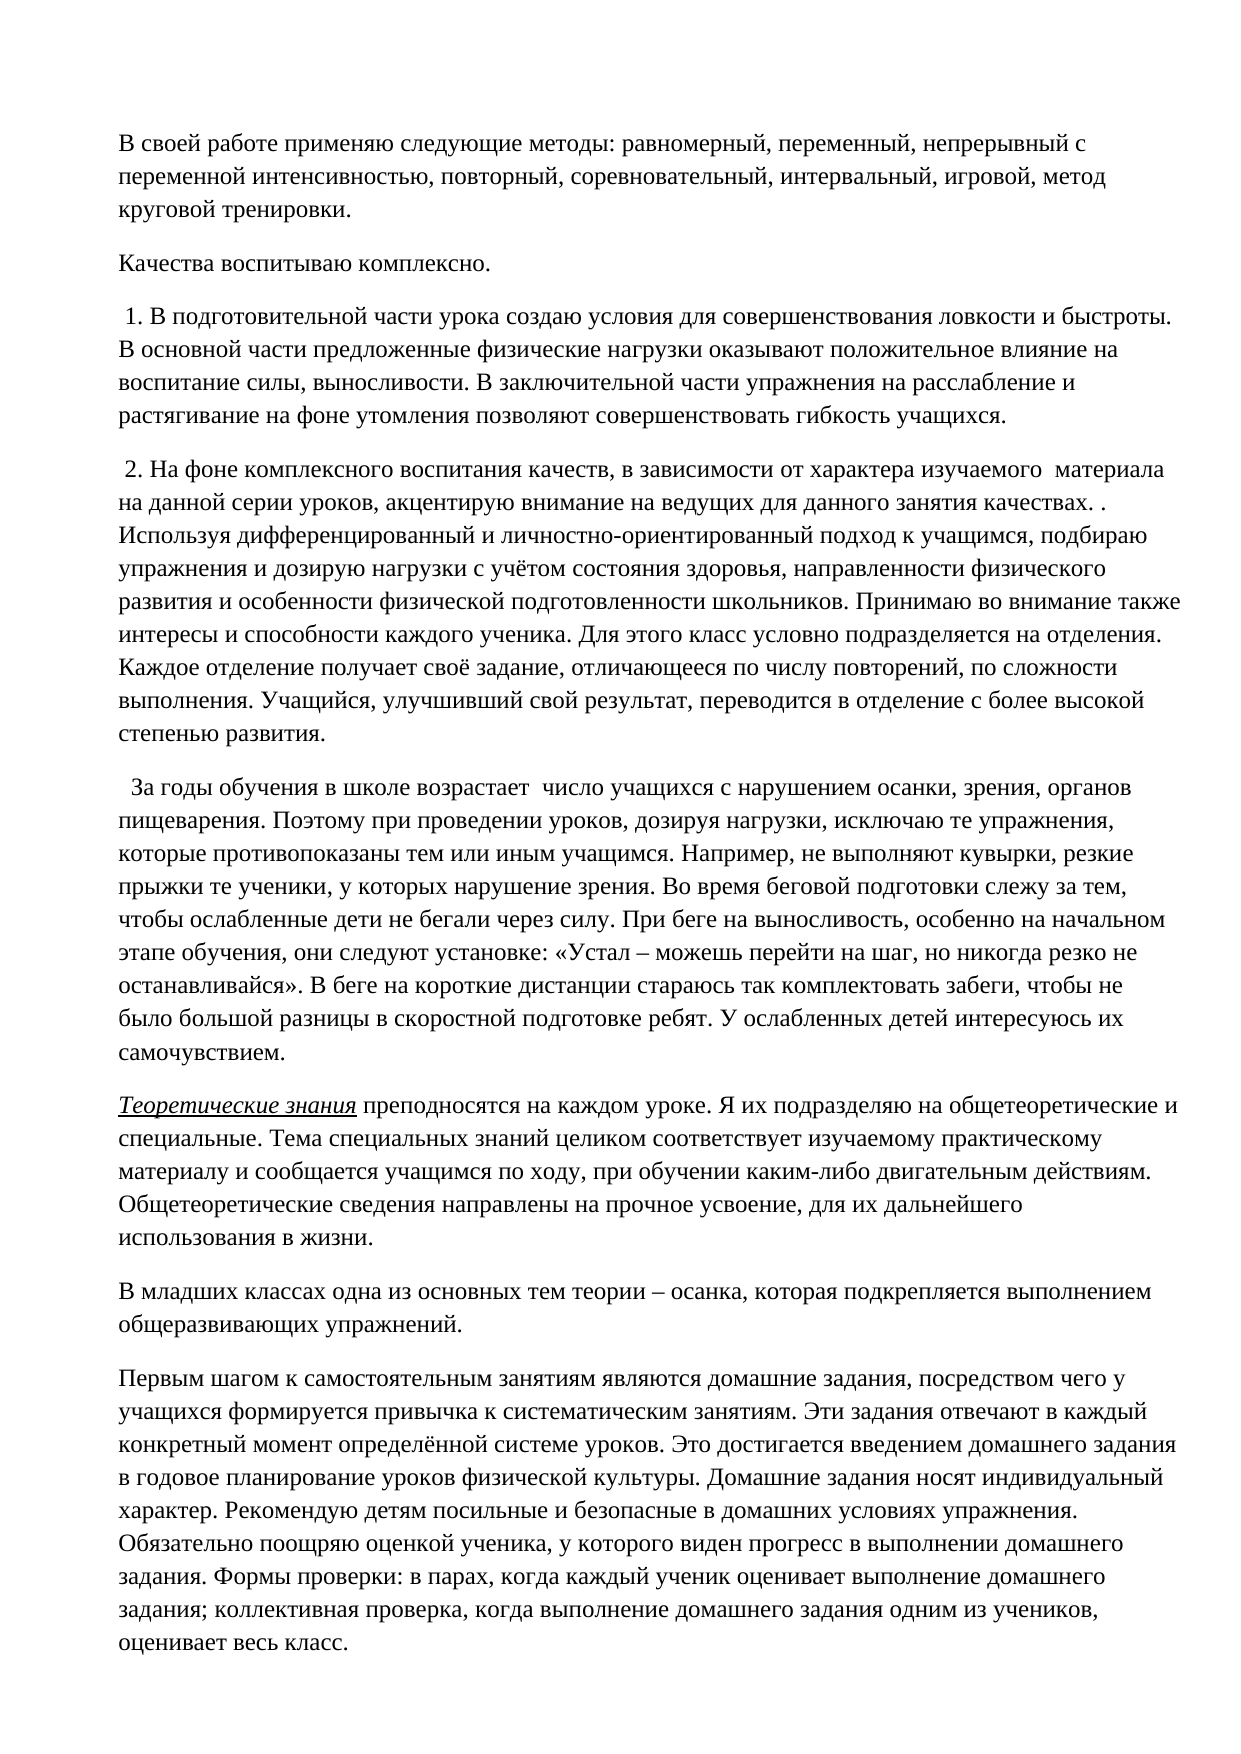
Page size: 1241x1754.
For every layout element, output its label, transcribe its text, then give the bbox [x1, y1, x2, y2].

text Первым шагом к самостоятельным занятиям являются домашние задания, посредством чего у учащихся формируется привычка к систематическим занятиям. Эти задания отвечают в каждый конкретный момент определённой системе уроков. Это достигается введением домашнего задания в годовое планирование уроков физической культуры. Домашние задания носят индивидуальный характер. Рекомендую детям посильные и безопасные в домашних условиях упражнения. Обязательно поощряю оценкой ученика, у которого виден прогресс в выполнении домашнего задания. Формы проверки: в парах, когда каждый ученик оценивает выполнение домашнего задания; коллективная проверка, когда выполнение домашнего задания одним из учеников, оценивает весь класс. [118, 1363, 1181, 1656]
text За годы обучения в школе возрастает число учащихся с нарушением осанки, зрения, органов пищеварения. Поэтому при проведении уроков, дозируя нагрузки, исключаю те упражнения, которые противопоказаны тем или иным учащимся. Например, не выполняют кувырки, резкие прыжки те ученики, у которых нарушение зрения. Во время беговой подготовки слежу за тем, чтобы ослабленные дети не бегали через силу. При беге на выносливость, особенно на начальном этапе обучения, они следуют установке: «Устал – можешь перейти на шаг, но никогда резко не останавливайся». В беге на короткие дистанции стараюсь так комплектовать забеги, чтобы не было большой разницы в скоростной подготовке ребят. У ослабленных детей интересуюсь их самочувствием. [118, 772, 1181, 1065]
text Качества воспитываю комплексно. [118, 248, 1181, 276]
text В своей работе применяю следующие методы: равномерный, переменный, непрерывный с переменной интенсивностью, повторный, соревновательный, интервальный, игровой, метод круговой тренировки. [118, 128, 1181, 222]
text Теоретические знания преподносятся на каждом уроке. Я их подразделяю на общетеоретические и специальные. Тема специальных знаний целиком соответствует изучаемому практическому материалу и сообщается учащимся по ходу, при обучении каким-либо двигательным действиям. Общетеоретические сведения направлены на прочное усвоение, для их дальнейшего использования в жизни. [118, 1090, 1181, 1251]
text 1. В подготовительной части урока создаю условия для совершенствования ловкости и быстроты. В основной части предложенные физические нагрузки оказывают положительное влияние на воспитание силы, выносливости. В заключительной части упражнения на расслабление и растягивание на фоне утомления позволяют совершенствовать гибкость учащихся. [118, 301, 1181, 429]
text 2. На фоне комплексного воспитания качеств, в зависимости от характера изучаемого материала на данной серии уроков, акцентирую внимание на ведущих для данного занятия качествах. . Используя дифференцированный и личностно-ориентированный подход к учащимся, подбираю упражнения и дозирую нагрузки с учётом состояния здоровья, направленности физического развития и особенности физической подготовленности школьников. Принимаю во внимание также интересы и способности каждого ученика. Для этого класс условно подразделяется на отделения. Каждое отделение получает своё задание, отличающееся по числу повторений, по сложности выполнения. Учащийся, улучшивший свой результат, переводится в отделение с более высокой степенью развития. [118, 454, 1181, 747]
text В младших классах одна из основных тем теории – осанка, которая подкрепляется выполнением общеразвивающих упражнений. [118, 1276, 1181, 1338]
